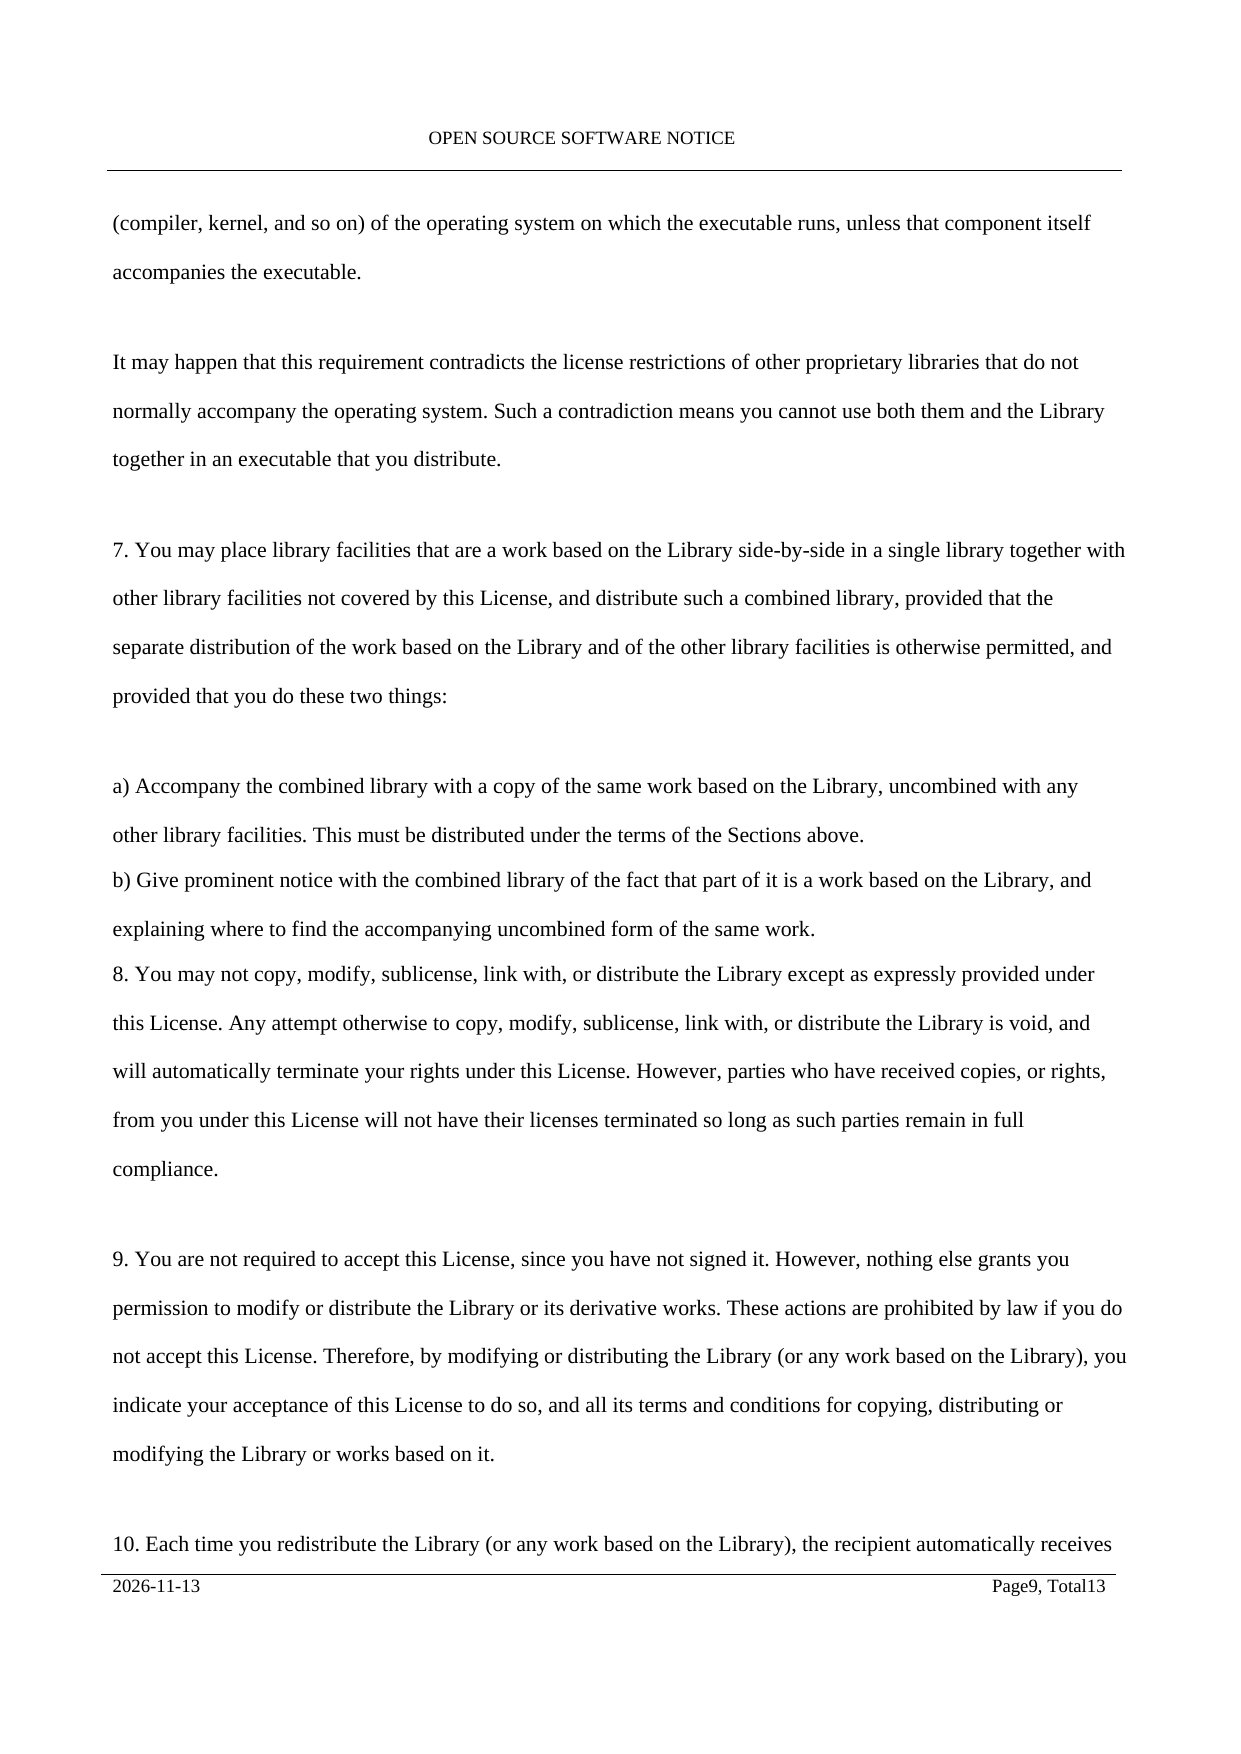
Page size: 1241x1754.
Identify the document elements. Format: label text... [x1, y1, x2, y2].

text 9. You are not required to accept this License, since you have not signed it. However, nothing else grants you permission to modify or distribute the Library or its derivative works. These actions are prohibited by law if you do not accept this License. Therefore, by modifying or distributing the Library (or any work based on the Library), you indicate your acceptance of this License to do so, and all its terms and conditions for copying, distributing or modifying the Library or works based on it. [112, 1242, 1128, 1470]
text It may happen that this requirement contradicts the license restrictions of other proprietary libraries that do not normally accompany the operating system. Such a contradiction means you cannot use both them and the Library together in an executable that you distribute. [112, 345, 1128, 475]
text a) Accompany the combined library with a copy of the same work based on the Library, uncombined with any other library facilities. This must be distributed under the terms of the Sections above. [112, 769, 1128, 851]
text 7. You may place library facilities that are a work based on the Library side-by-side in a single library together with other library facilities not covered by this License, and distribute such a combined library, provided that the separate distribution of the work based on the Library and of the other library facilities is otherwise permitted, and provided that you do these two things: [112, 533, 1128, 712]
text b) Give prominent notice with the combined library of the fact that part of it is a work based on the Library, and explaining where to find the accompanying uncombined form of the same work. [112, 863, 1128, 944]
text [112, 1528, 1128, 1560]
text 8. You may not copy, modify, sublicense, link with, or distribute the Library except as expressly provided under this License. Any attempt otherwise to copy, modify, sublicense, link with, or distribute the Library is void, and will automatically terminate your rights under this License. However, parties who have received copies, or rights, from you under this License will not have their licenses terminated so long as such parties remain in full compliance. [112, 957, 1128, 1185]
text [112, 206, 1128, 288]
